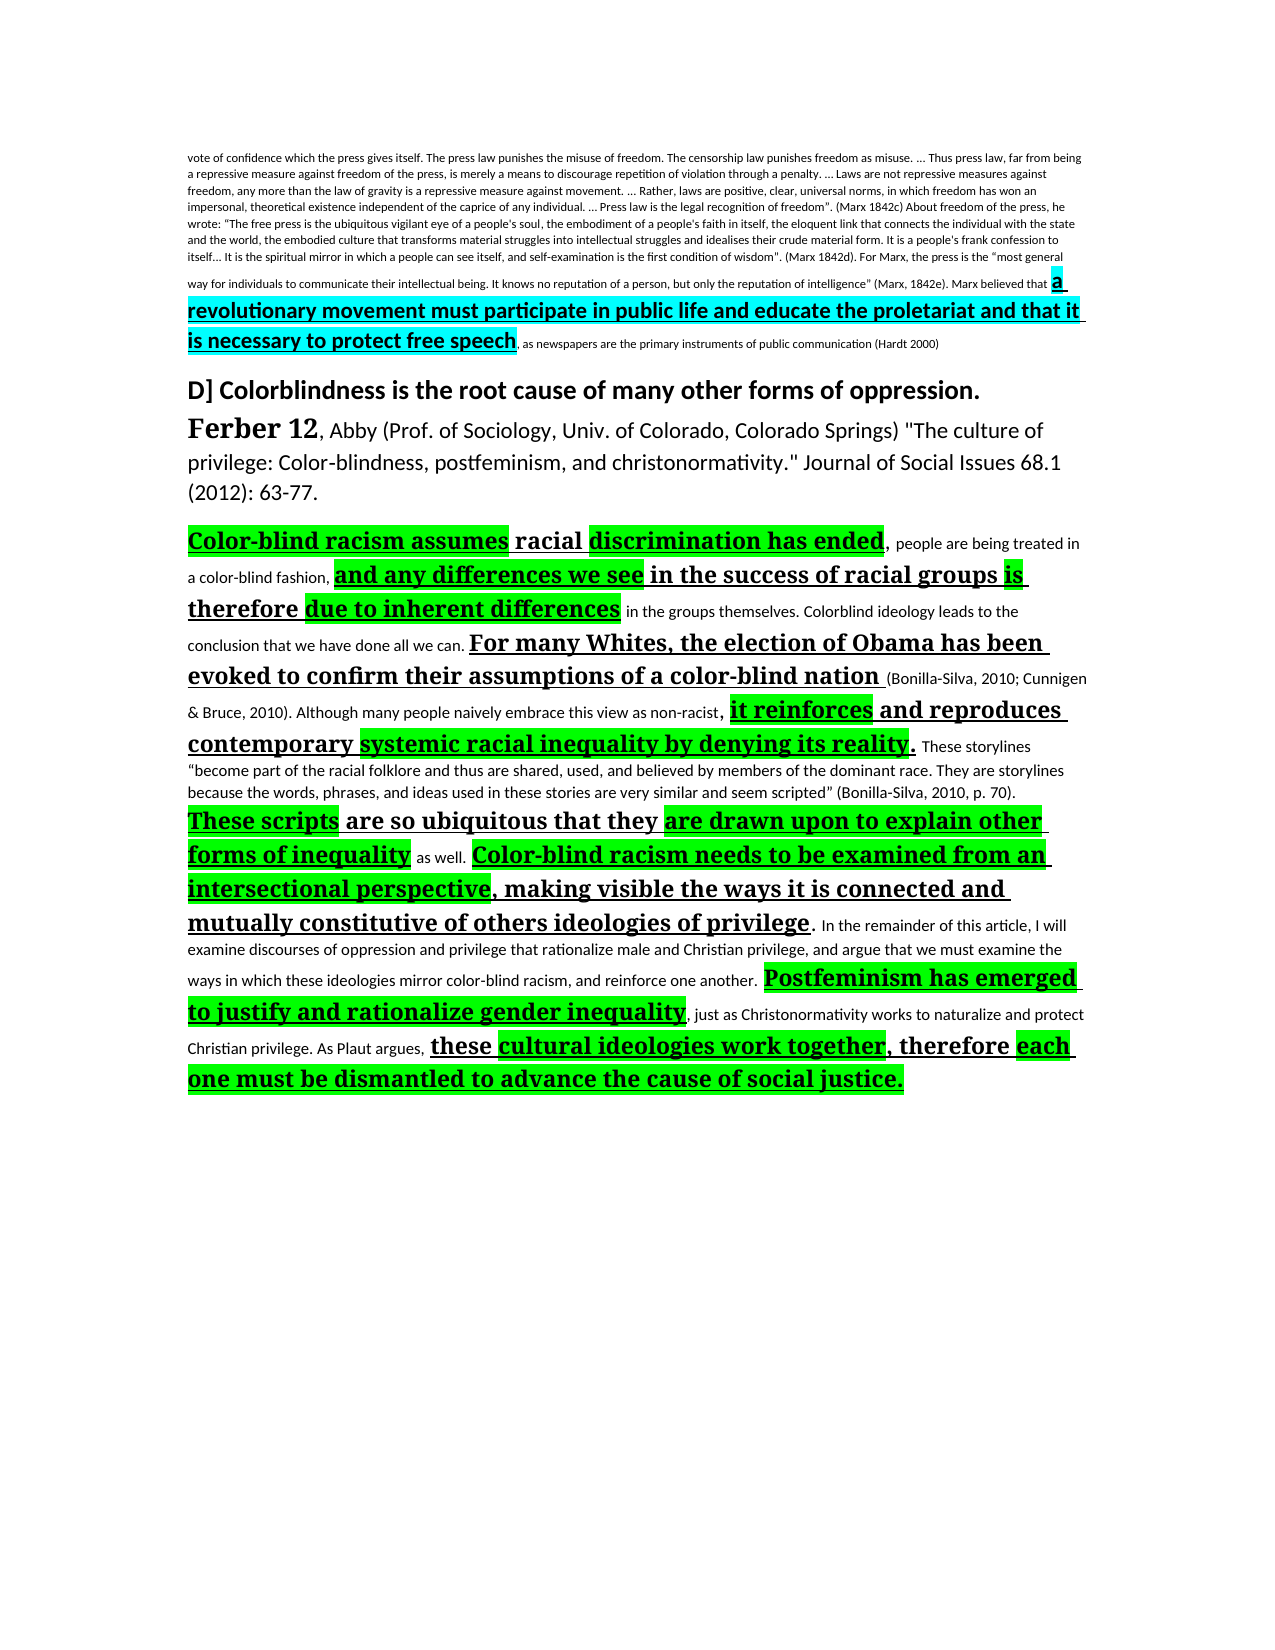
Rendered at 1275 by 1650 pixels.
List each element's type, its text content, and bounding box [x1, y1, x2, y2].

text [187, 150, 1087, 355]
subtitle D] Colorblindness is the root cause of many other forms of oppression. [187, 373, 1087, 407]
text Color-blind racism assumes racial discrimination has ended, people are being treated in a color-blind fashion, and any differences we see in the success of racial groups is therefore due to inherent differences in the groups themselves. Colorblind ideology leads to the conclusion that we have done all we can. For many Whites, the election of Obama has been evoked to confirm their assumptions of a color-blind nation (Bonilla-Silva, 2010; Cunnigen & Bruce, 2010). Although many people naively embrace this view as non-racist, it reinforces and reproduces contemporary systemic racial inequality by denying its reality. These storylines “become part of the racial folklore and thus are shared, used, and believed by members of the dominant race. They are storylines because the words, phrases, and ideas used in these stories are very similar and seem scripted” (Bonilla-Silva, 2010, p. 70). These scripts are so ubiquitous that they are drawn upon to explain other forms of inequality as well. Color-blind racism needs to be examined from an intersectional perspective, making visible the ways it is connected and mutually constitutive of others ideologies of privilege. In the remainder of this article, I will examine discourses of oppression and privilege that rationalize male and Christian privilege, and argue that we must examine the ways in which these ideologies mirror color-blind racism, and reinforce one another. Postfeminism has emerged to justify and rationalize gender inequality, just as Christonormativity works to naturalize and protect Christian privilege. As Plaut argues, these cultural ideologies work together, therefore each one must be dismantled to advance the cause of social justice. [187, 525, 1087, 1095]
text Ferber 12, Abby (Prof. of Sociology, Univ. of Colorado, Colorado Springs) "The culture of privilege: Color‐blindness, postfeminism, and christonormativity." Journal of Social Issues 68.1 (2012): 63-77. [187, 409, 1087, 506]
